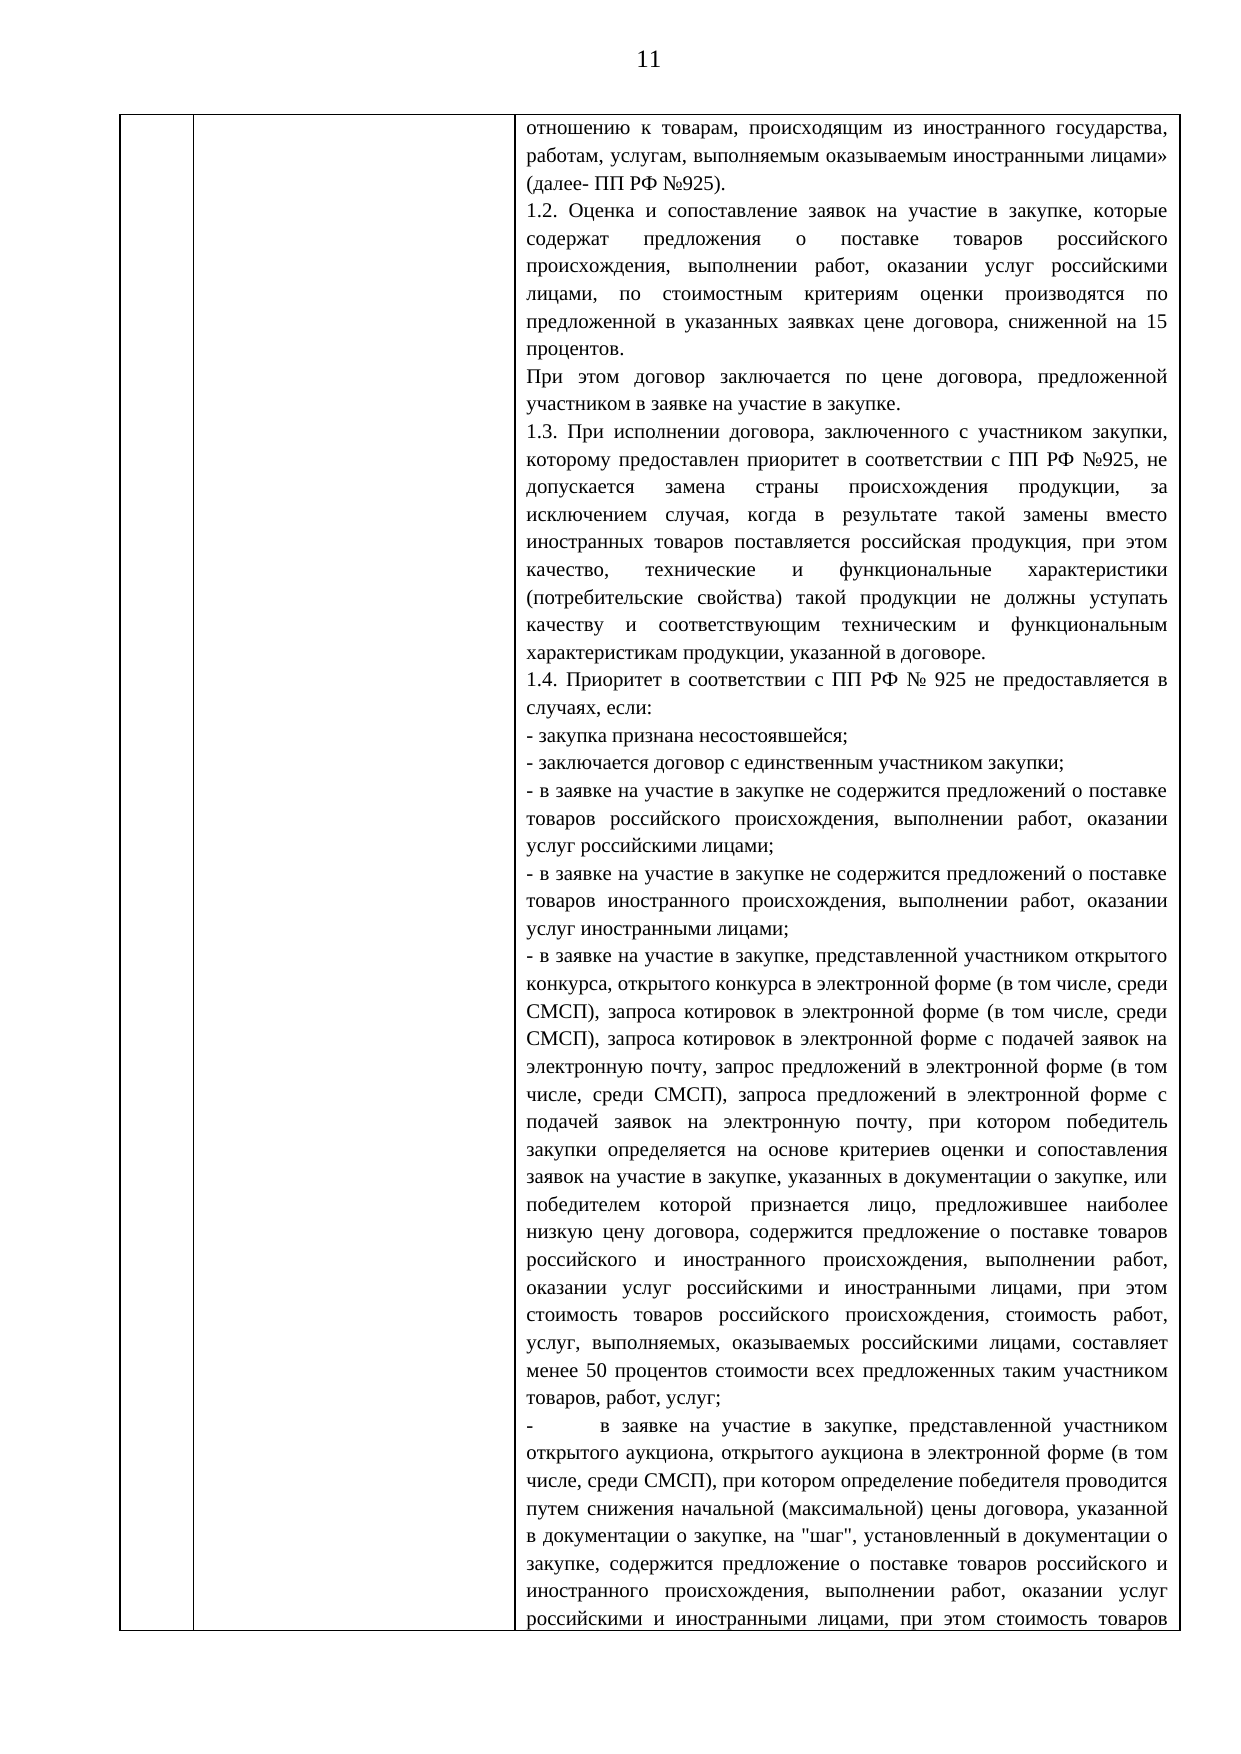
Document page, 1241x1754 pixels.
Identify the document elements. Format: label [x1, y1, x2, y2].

table_cell [194, 115, 514, 1630]
table_cell [121, 115, 193, 1630]
table_cell [516, 115, 1179, 1630]
